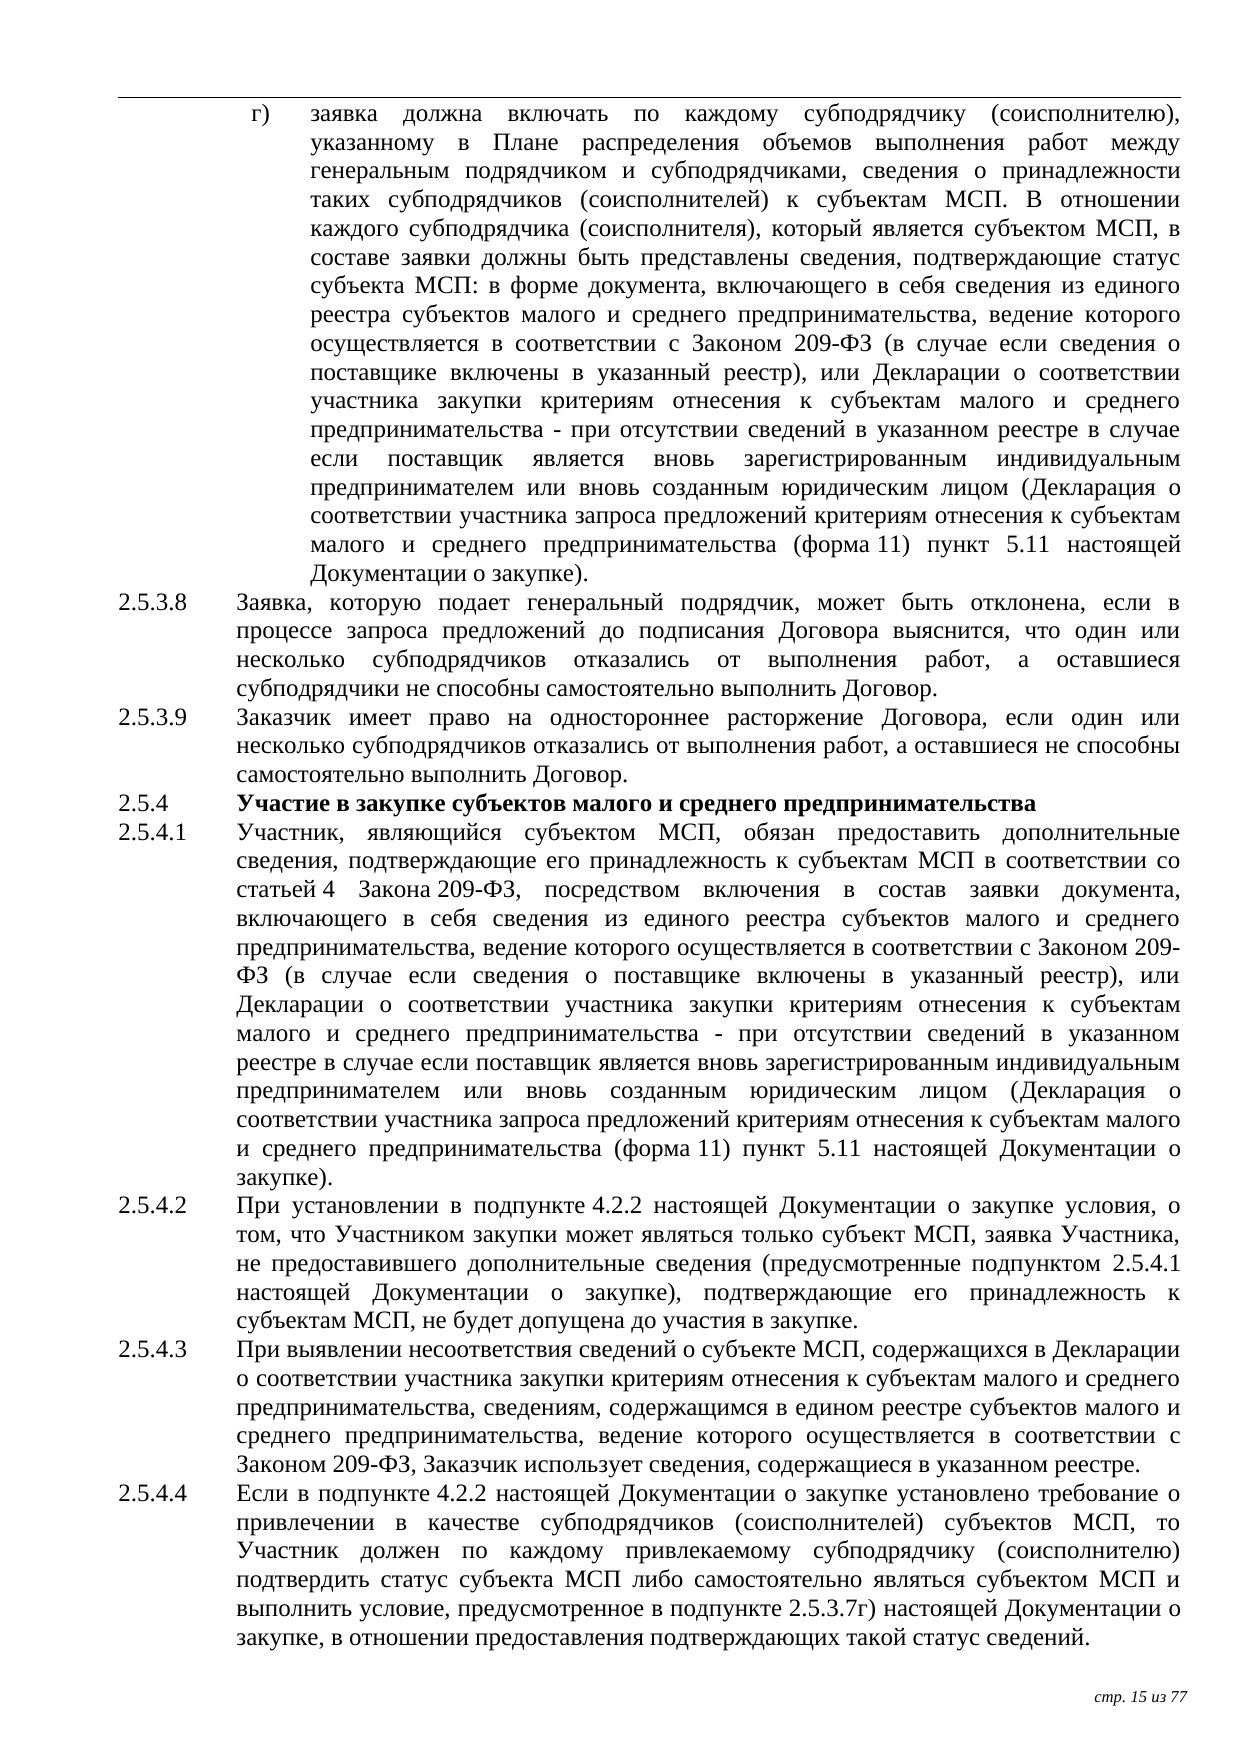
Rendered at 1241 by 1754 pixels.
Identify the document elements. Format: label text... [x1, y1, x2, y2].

text Участник, являющийся субъектом МСП, обязан предоставить дополнительные сведения, подтверждающие его принадлежность к субъектам МСП в соответствии со статьей 4 Закона 209-ФЗ, посредством включения в состав заявки документа, включающего в себя сведения из единого реестра субъектов малого и среднего предпринимательства, ведение которого осуществляется в соответствии с Законом 209-ФЗ (в случае если сведения о поставщике включены в указанный реестр), или Декларации о соответствии участника закупки критериям отнесения к субъектам малого и среднего предпринимательства - при отсутствии сведений в указанном реестре в случае если поставщик является вновь зарегистрированным индивидуальным предпринимателем или вновь созданным юридическим лицом (Декларация о соответствии участника запроса предложений критериям отнесения к субъектам малого и среднего предпринимательства (форма 11) пункт 5.11 настоящей Документации о закупке). [118, 817, 1181, 1191]
text Если в подпункте 4.2.2 настоящей Документации о закупке установлено требование о привлечении в качестве субподрядчиков (соисполнителей) субъектов МСП, то Участник должен по каждому привлекаемому субподрядчику (соисполнителю) подтвердить статус субъекта МСП либо самостоятельно являться субъектом МСП и выполнить условие, предусмотренное в подпункте 2.5.3.7г) настоящей Документации о закупке, в отношении предоставления подтверждающих такой статус сведений. [118, 1478, 1181, 1651]
text Заявка, которую подает генеральный подрядчик, может быть отклонена, если в процессе запроса предложений до подписания Договора выяснится, что один или несколько субподрядчиков отказались от выполнения работ, а оставшиеся субподрядчики не способны самостоятельно выполнить Договор. [118, 587, 1181, 702]
list заявка должна включать по каждому субподрядчику (соисполнителю), указанному в Плане распределения объемов выполнения работ между генеральным подрядчиком и субподрядчиками, сведения о принадлежности таких субподрядчиков (соисполнителей) к субъектам МСП. В отношении каждого субподрядчика (соисполнителя), который является субъектом МСП, в составе заявки должны быть представлены сведения, подтверждающие статус субъекта МСП: в форме документа, включающего в себя сведения из единого реестра субъектов малого и среднего предпринимательства, ведение которого осуществляется в соответствии с Законом 209-ФЗ (в случае если сведения о поставщике включены в указанный реестр), или Декларации о соответствии участника закупки критериям отнесения к субъектам малого и среднего предпринимательства - при отсутствии сведений в указанном реестре в случае если поставщик является вновь зарегистрированным индивидуальным предпринимателем или вновь созданным юридическим лицом (Декларация о соответствии участника запроса предложений критериям отнесения к субъектам малого и среднего предпринимательства (форма 11) пункт 5.11 настоящей Документации о закупке). [251, 98, 1181, 587]
text При выявлении несоответствия сведений о субъекте МСП, содержащихся в Декларации о соответствии участника закупки критериям отнесения к субъектам малого и среднего предпринимательства, сведениям, содержащимся в едином реестре субъектов малого и среднего предпринимательства, ведение которого осуществляется в соответствии с Законом 209-ФЗ, Заказчик использует сведения, содержащиеся в указанном реестре. [118, 1334, 1181, 1478]
text Заказчик имеет право на одностороннее расторжение Договора, если один или несколько субподрядчиков отказались от выполнения работ, а оставшиеся не способны самостоятельно выполнить Договор. [118, 702, 1181, 788]
list Участие в закупке субъектов малого и среднего предпринимательства [118, 788, 1181, 817]
text При установлении в подпункте 4.2.2 настоящей Документации о закупке условия, о том, что Участником закупки может являться только субъект МСП, заявка Участника, не предоставившего дополнительные сведения (предусмотренные подпунктом 2.5.4.1 настоящей Документации о закупке), подтверждающие его принадлежность к субъектам МСП, не будет допущена до участия в закупке. [118, 1191, 1181, 1334]
